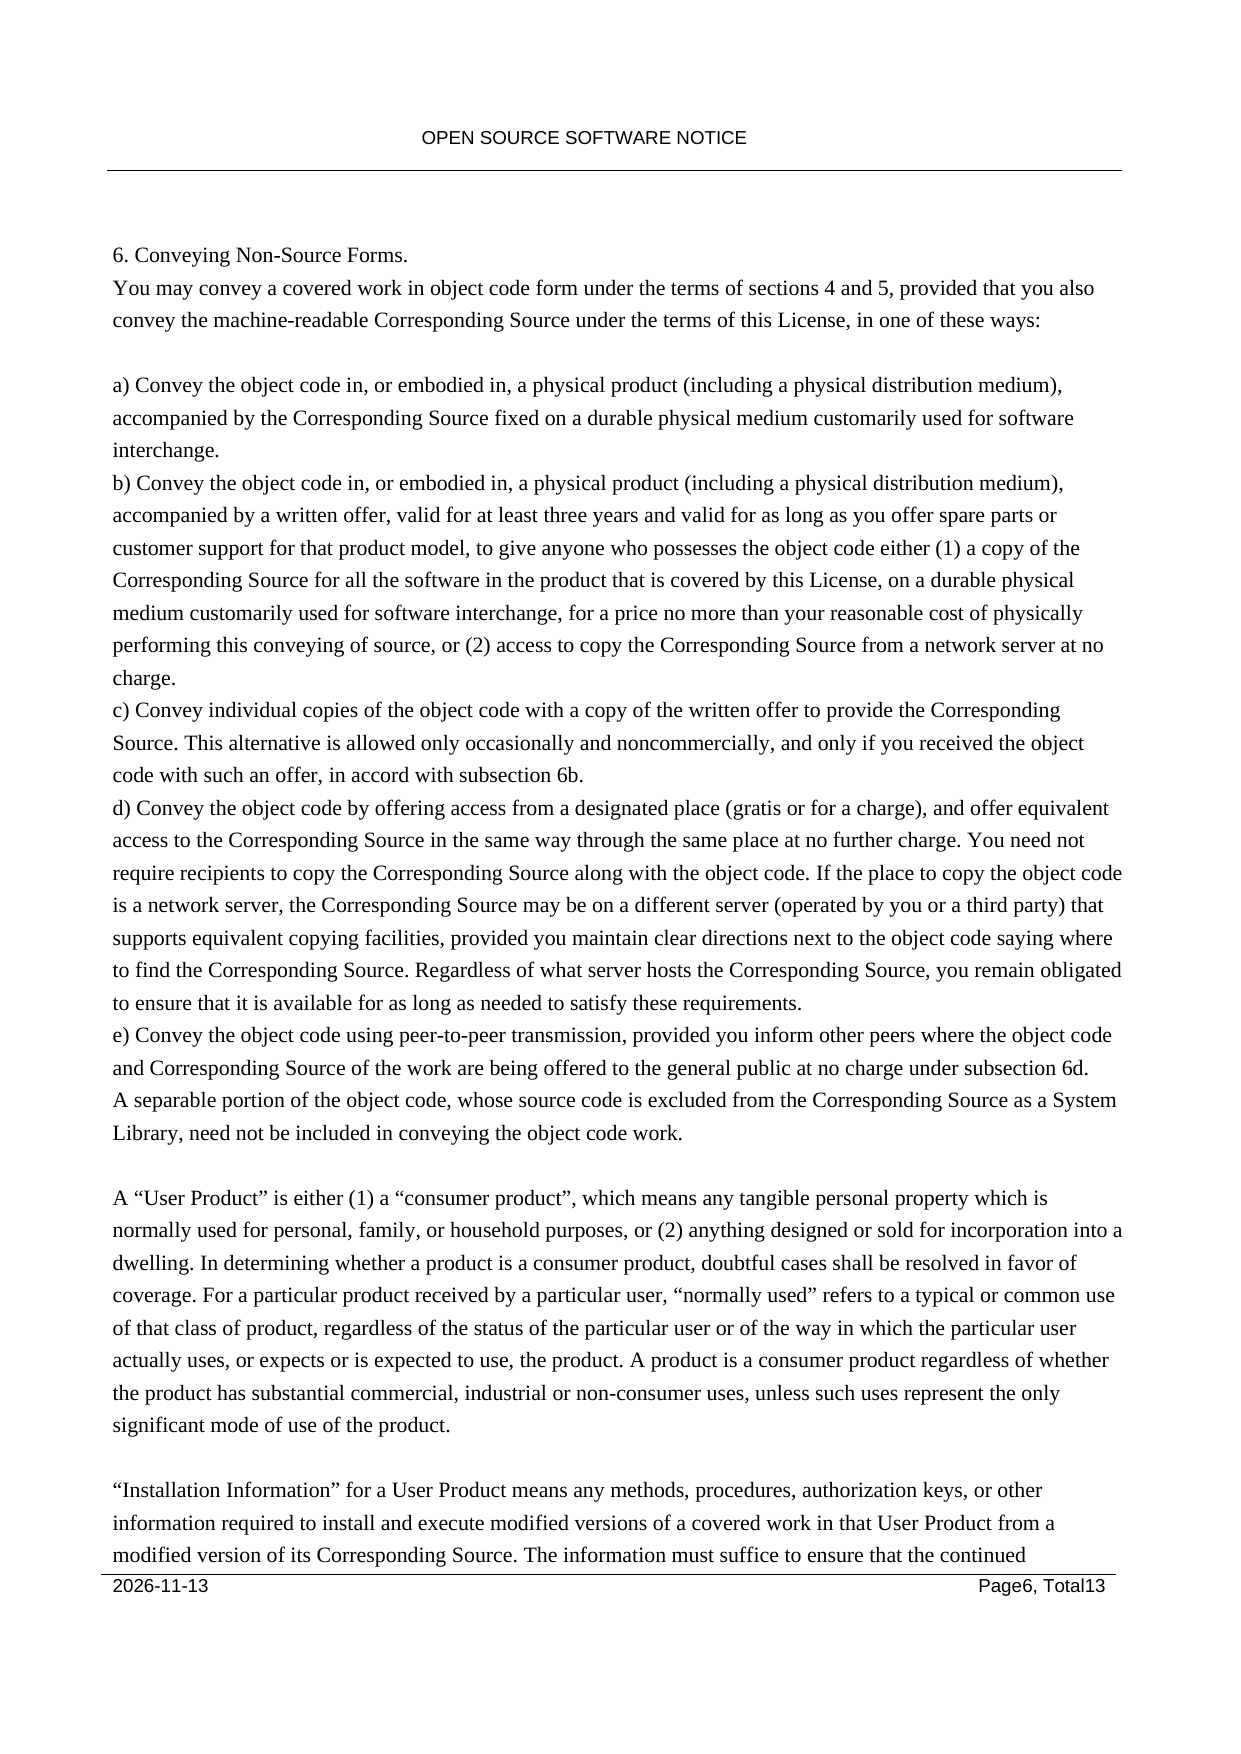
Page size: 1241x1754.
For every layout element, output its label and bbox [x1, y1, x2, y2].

text [112, 206, 1128, 1571]
